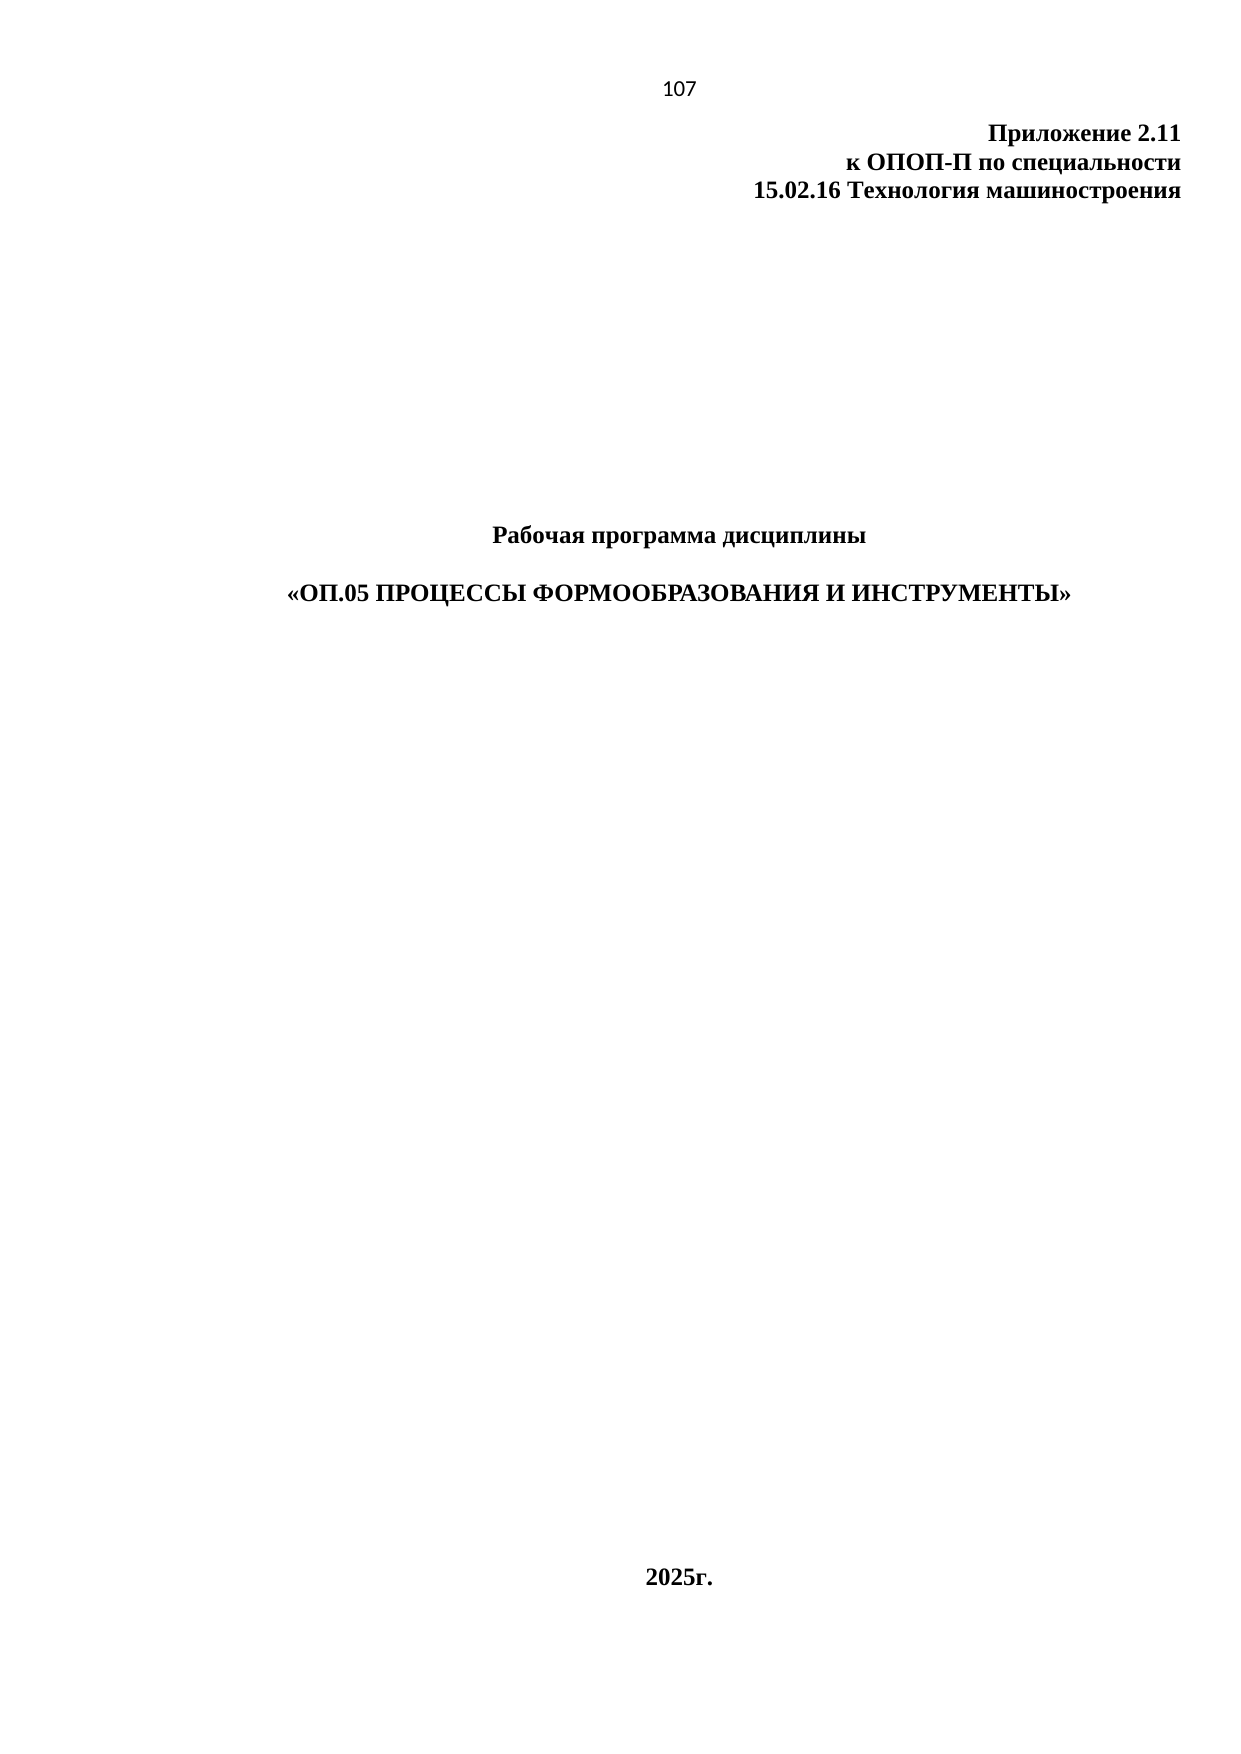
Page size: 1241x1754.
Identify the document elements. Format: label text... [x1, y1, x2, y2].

text к ОПОП-П по специальности [177, 147, 1181, 176]
text 2025г. [177, 1562, 1181, 1591]
text Рабочая программа дисциплины [177, 521, 1181, 549]
text Приложение 2.11 [177, 118, 1181, 147]
subtitle «ОП.05 ПРОЦЕССЫ ФОРМООБРАЗОВАНИЯ И ИНСТРУМЕНТЫ» [177, 578, 1181, 607]
text 15.02.16 Технология машиностроения [177, 176, 1181, 204]
